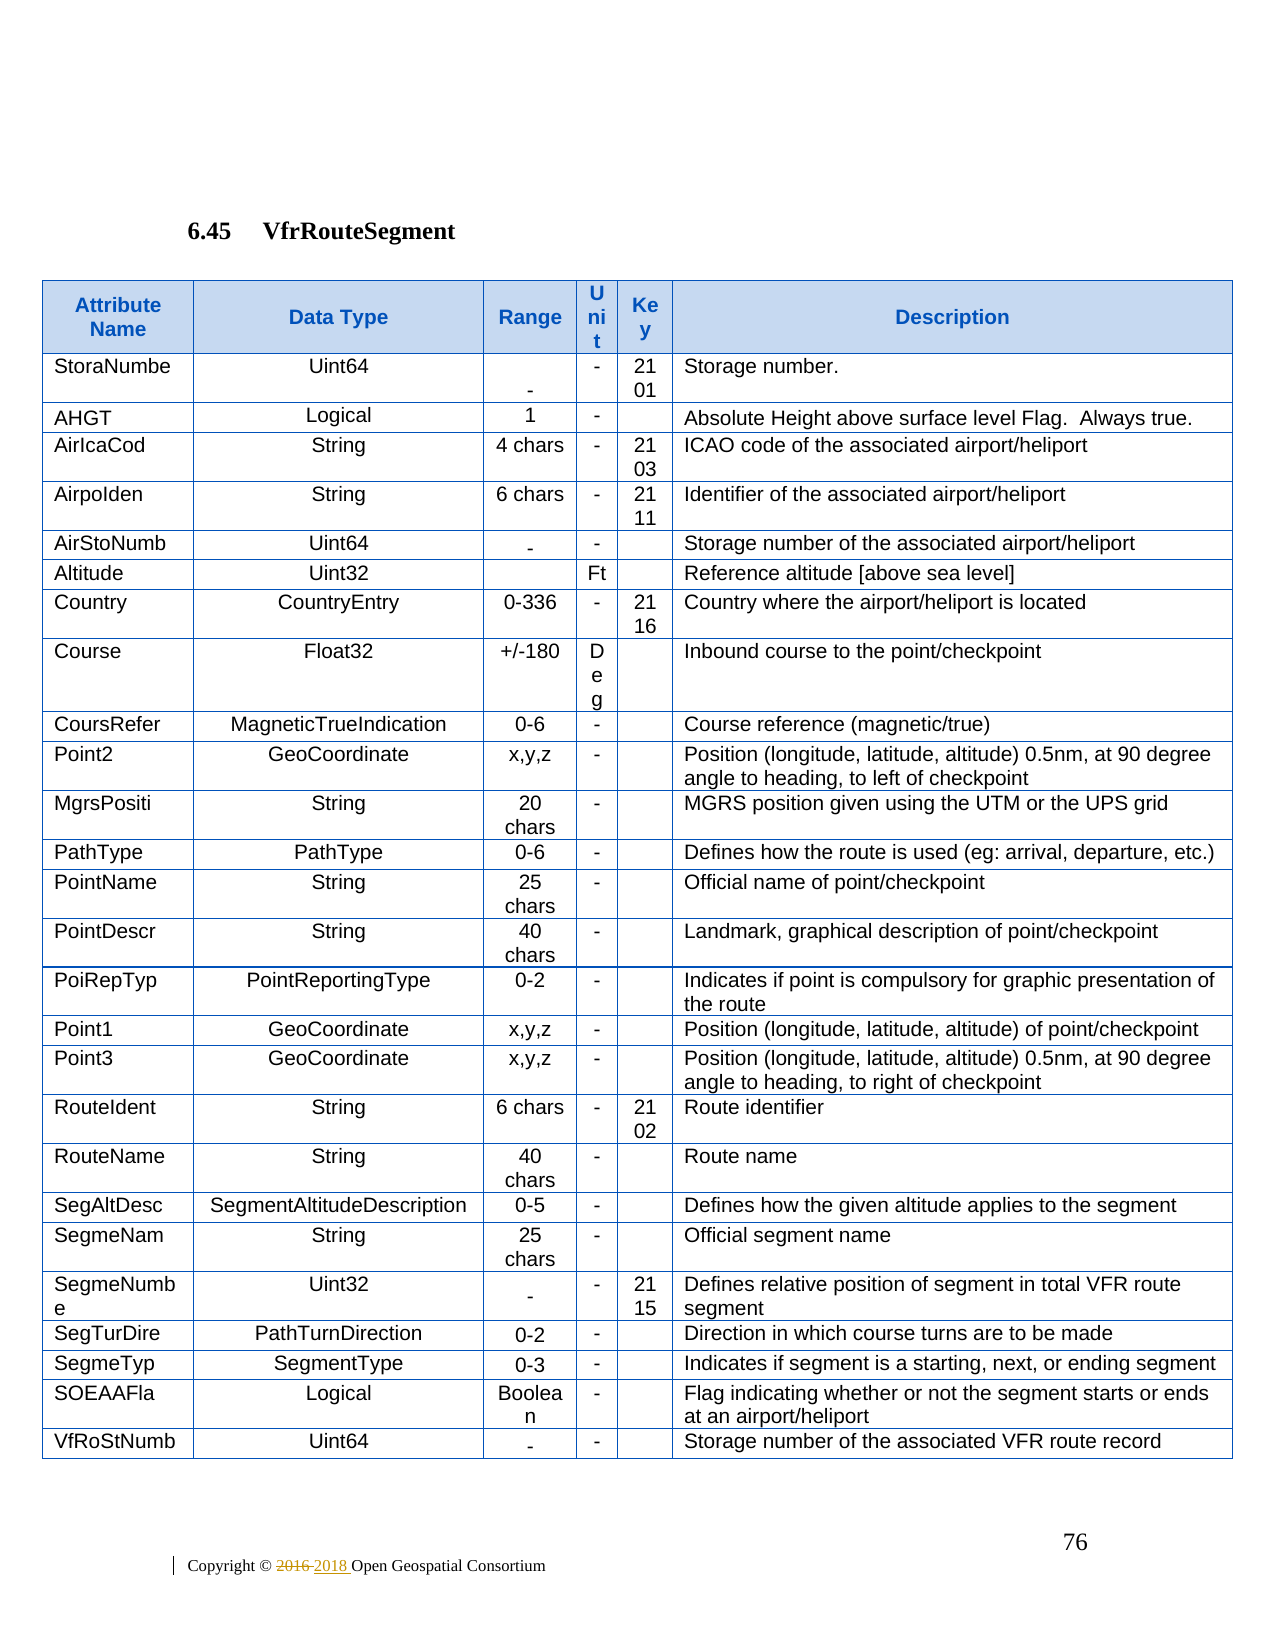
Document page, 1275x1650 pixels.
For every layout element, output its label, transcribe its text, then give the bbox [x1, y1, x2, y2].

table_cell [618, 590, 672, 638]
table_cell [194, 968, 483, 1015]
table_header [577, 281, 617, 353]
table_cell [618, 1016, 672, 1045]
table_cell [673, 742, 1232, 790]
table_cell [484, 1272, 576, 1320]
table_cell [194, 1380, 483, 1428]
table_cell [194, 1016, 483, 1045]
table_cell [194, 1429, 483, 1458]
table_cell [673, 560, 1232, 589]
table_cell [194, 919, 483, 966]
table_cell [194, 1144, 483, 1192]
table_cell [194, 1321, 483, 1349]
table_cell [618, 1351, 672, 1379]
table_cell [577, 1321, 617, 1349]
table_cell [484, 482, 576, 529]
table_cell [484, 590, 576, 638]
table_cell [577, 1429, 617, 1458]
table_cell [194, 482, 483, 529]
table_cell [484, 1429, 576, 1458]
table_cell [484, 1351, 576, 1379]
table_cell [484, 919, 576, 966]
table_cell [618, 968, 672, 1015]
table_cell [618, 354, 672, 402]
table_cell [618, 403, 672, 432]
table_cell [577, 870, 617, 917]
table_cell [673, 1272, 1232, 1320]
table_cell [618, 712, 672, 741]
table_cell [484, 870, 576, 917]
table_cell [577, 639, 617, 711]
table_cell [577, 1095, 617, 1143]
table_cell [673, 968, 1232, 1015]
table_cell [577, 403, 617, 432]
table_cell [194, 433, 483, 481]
subtitle VfrRouteSegment [187, 216, 1087, 245]
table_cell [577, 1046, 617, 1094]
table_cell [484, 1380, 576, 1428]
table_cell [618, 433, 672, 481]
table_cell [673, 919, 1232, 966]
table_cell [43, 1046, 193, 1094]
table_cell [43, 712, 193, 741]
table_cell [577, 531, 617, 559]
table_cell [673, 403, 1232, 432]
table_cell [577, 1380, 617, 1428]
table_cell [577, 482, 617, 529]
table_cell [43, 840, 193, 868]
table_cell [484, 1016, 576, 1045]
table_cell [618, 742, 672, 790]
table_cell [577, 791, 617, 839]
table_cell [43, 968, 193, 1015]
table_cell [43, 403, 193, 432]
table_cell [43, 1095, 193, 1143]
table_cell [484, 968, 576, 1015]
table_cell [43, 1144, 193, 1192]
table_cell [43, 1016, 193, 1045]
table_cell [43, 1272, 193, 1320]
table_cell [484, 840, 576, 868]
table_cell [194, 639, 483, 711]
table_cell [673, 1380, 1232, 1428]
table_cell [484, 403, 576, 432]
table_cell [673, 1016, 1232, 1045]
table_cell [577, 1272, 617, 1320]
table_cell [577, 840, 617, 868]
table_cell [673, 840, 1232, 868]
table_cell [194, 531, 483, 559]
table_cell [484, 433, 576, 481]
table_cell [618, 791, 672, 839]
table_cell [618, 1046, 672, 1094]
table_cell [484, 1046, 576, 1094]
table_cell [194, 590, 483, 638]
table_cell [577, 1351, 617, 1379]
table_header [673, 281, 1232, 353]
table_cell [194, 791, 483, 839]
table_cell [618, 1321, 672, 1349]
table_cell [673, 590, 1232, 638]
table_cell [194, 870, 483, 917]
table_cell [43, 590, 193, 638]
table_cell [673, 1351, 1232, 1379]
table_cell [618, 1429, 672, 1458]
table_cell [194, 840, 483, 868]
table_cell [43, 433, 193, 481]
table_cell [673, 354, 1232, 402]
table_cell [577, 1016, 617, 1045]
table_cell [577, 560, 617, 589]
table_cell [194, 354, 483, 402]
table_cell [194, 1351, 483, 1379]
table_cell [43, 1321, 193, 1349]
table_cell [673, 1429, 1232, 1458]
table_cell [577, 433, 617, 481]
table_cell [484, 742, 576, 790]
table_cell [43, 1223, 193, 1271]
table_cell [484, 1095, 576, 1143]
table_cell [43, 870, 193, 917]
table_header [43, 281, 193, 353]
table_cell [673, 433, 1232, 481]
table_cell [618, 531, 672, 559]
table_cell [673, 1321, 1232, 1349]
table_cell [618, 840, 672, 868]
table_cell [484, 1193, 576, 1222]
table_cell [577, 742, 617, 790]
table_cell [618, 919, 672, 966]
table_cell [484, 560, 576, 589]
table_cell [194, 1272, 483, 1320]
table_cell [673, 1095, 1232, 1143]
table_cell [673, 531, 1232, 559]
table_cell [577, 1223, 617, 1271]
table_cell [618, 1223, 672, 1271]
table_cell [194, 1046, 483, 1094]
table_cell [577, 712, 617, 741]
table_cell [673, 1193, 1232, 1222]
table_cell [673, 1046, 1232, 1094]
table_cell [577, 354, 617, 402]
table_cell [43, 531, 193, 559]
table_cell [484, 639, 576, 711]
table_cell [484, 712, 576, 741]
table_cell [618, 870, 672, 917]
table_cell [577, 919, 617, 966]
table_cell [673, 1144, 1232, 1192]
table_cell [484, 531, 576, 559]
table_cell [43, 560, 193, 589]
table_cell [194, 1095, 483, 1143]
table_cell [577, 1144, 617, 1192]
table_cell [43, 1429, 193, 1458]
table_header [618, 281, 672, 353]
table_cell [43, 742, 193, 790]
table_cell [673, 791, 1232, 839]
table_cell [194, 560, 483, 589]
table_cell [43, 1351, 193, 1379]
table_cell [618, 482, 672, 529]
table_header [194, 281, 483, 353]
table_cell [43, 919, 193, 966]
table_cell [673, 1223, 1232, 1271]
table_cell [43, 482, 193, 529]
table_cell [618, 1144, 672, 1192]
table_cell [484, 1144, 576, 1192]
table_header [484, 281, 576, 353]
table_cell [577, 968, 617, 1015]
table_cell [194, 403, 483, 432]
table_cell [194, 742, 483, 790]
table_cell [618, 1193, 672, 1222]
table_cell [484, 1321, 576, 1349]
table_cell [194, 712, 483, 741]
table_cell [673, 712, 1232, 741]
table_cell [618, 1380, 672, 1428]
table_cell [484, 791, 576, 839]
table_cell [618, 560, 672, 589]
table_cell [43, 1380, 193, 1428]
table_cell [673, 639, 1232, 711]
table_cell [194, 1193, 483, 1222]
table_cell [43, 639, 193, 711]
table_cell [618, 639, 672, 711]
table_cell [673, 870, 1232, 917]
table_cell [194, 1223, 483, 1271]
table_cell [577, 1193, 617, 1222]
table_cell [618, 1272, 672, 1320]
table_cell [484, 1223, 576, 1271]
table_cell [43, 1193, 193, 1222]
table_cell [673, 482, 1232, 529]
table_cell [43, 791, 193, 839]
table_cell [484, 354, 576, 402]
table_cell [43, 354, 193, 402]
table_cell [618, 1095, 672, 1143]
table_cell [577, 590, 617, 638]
